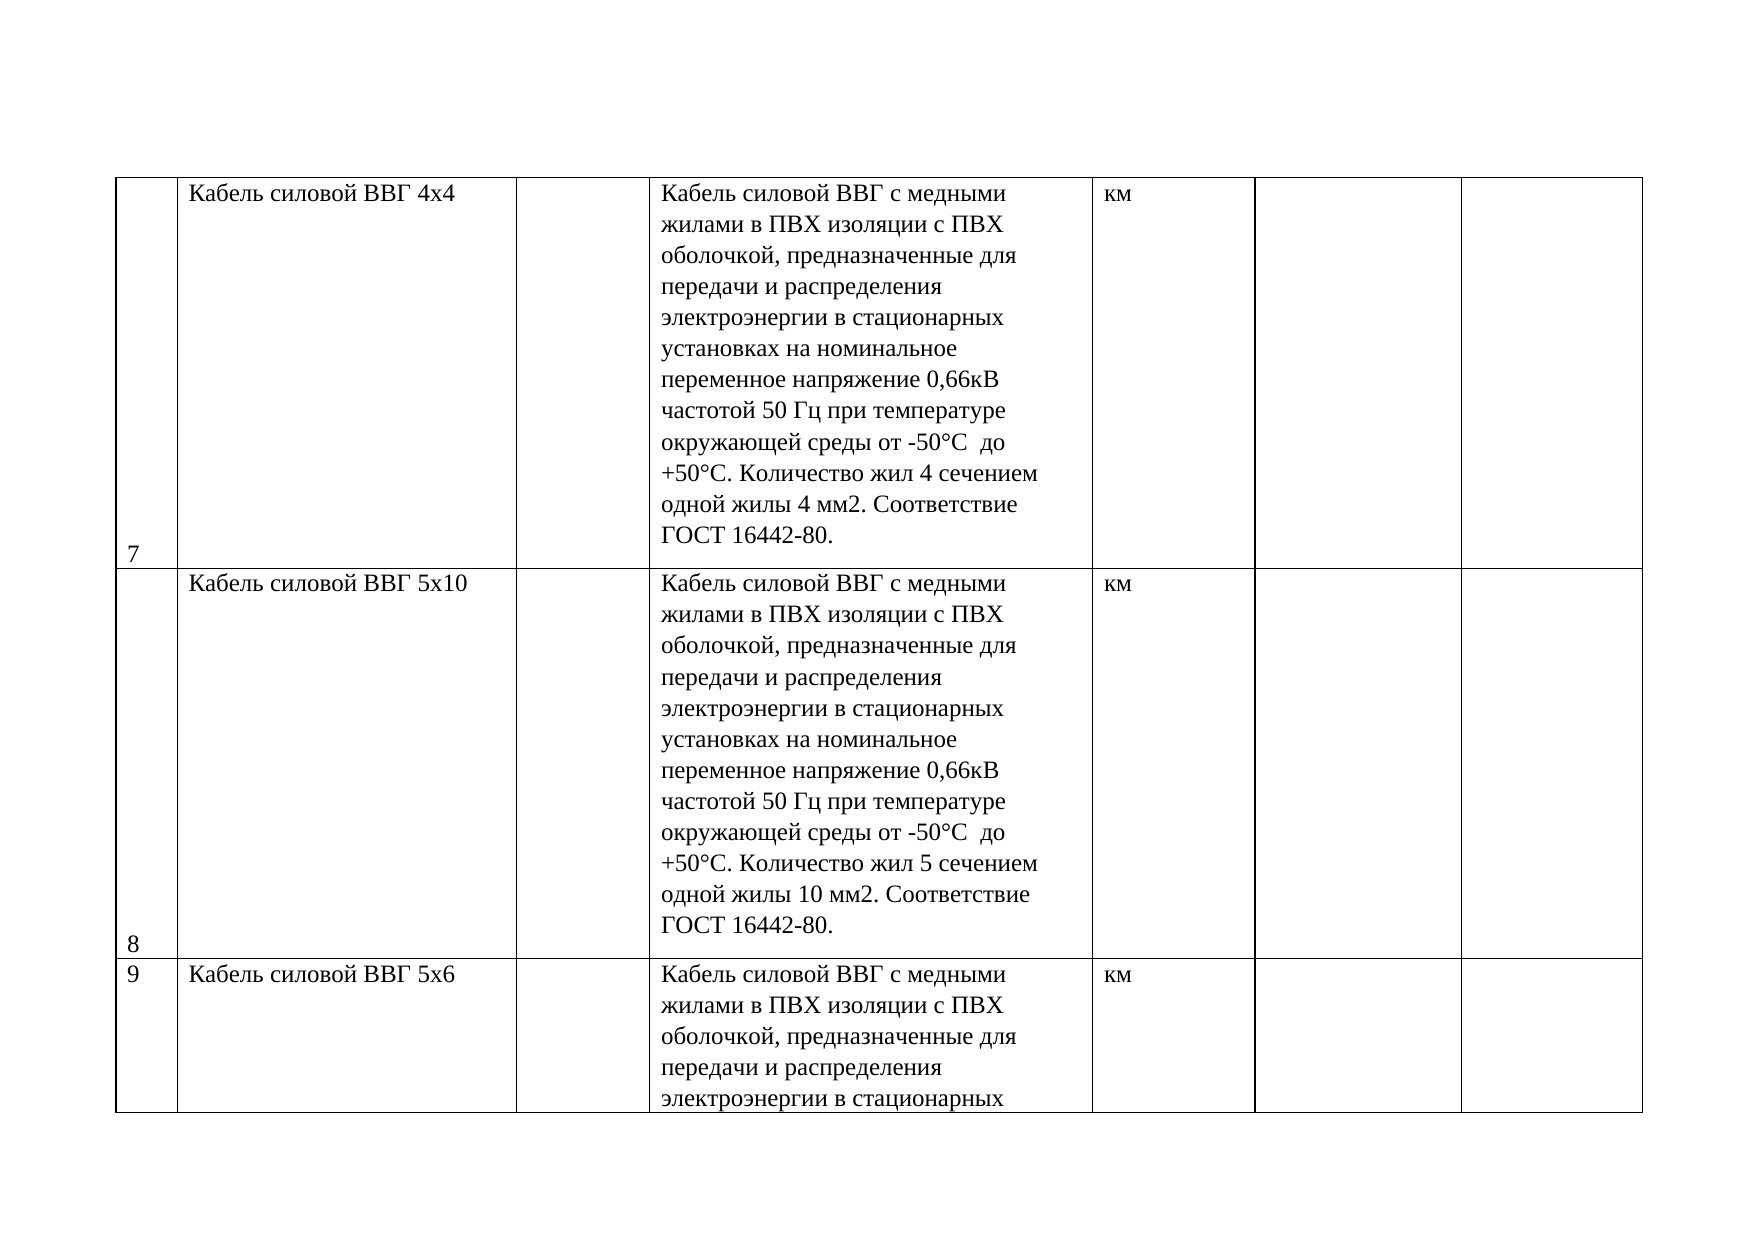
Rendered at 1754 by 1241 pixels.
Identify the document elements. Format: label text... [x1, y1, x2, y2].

table_cell Кабель силовой ВВГ с медными жилами в ПВХ изоляции с ПВХ оболочкой, предназначенные для передачи и распределения электроэнергии в стационарных установках на номинальное переменное напряжение 0,66кВ частотой 50 Гц при температуре окружающей среды от -50°С до +50°С. Количество жил 4 сечением одной жилы 4 мм2. Соответствие ГОСТ 16442-80. [650, 178, 1092, 567]
table_cell [1256, 959, 1461, 1112]
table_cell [650, 959, 1092, 1112]
table_cell км [1093, 959, 1254, 1112]
table_cell км [1093, 178, 1254, 567]
table_cell 9 [117, 959, 177, 1112]
table_cell Кабель силовой ВВГ 4x4 [178, 178, 516, 567]
table_cell км [1093, 569, 1254, 958]
table_cell 8 [117, 569, 177, 958]
table_cell [517, 178, 649, 567]
table_cell 7 [117, 178, 177, 567]
table_cell Кабель силовой ВВГ с медными жилами в ПВХ изоляции с ПВХ оболочкой, предназначенные для передачи и распределения электроэнергии в стационарных установках на номинальное переменное напряжение 0,66кВ частотой 50 Гц при температуре окружающей среды от -50°С до +50°С. Количество жил 5 сечением одной жилы 10 мм2. Соответствие ГОСТ 16442-80. [650, 569, 1092, 958]
table_cell [517, 569, 649, 958]
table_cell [178, 959, 516, 1112]
table_cell Кабель силовой ВВГ 5x10 [178, 569, 516, 958]
table_cell [1462, 959, 1642, 1112]
table_cell [1462, 178, 1642, 567]
table_cell [517, 959, 649, 1112]
table_cell [1462, 569, 1642, 958]
table_cell [1256, 569, 1461, 958]
table_cell [1256, 178, 1461, 567]
